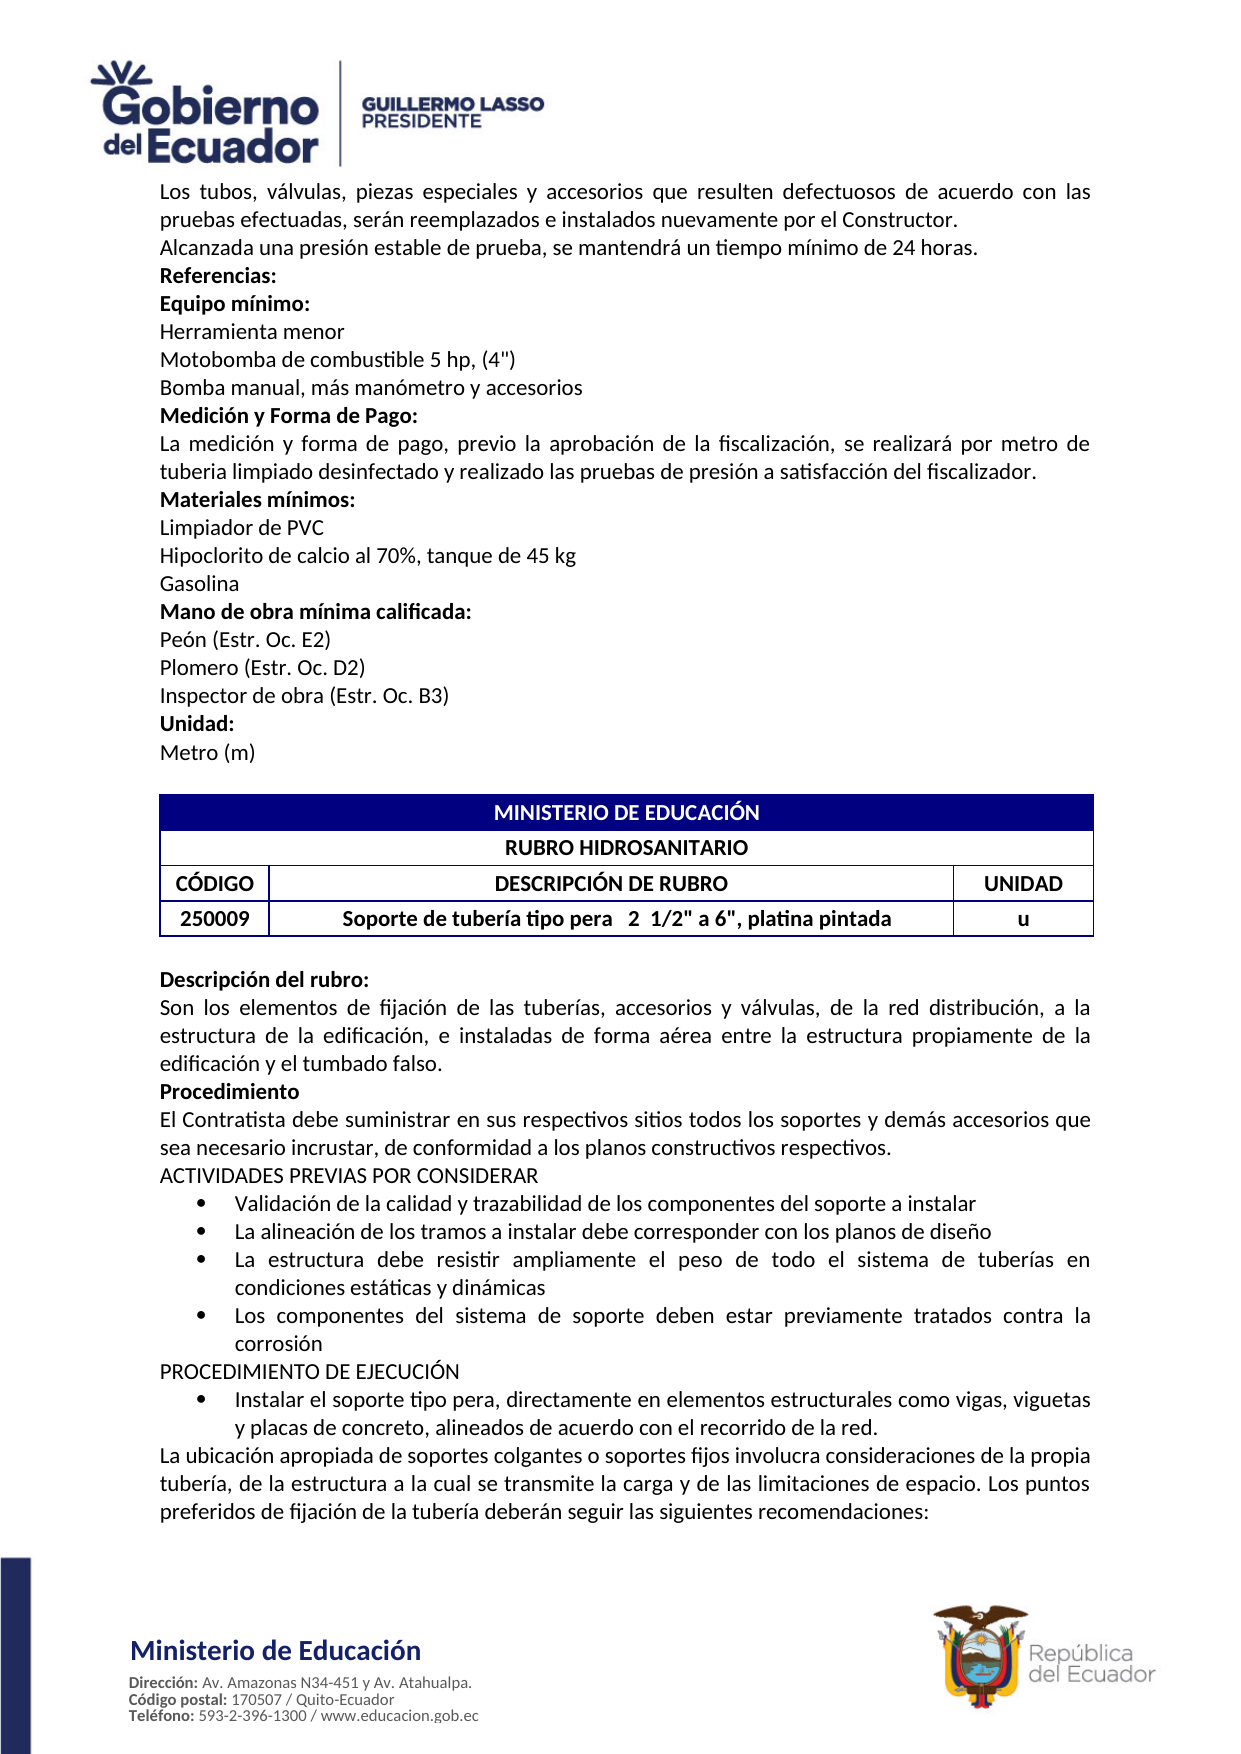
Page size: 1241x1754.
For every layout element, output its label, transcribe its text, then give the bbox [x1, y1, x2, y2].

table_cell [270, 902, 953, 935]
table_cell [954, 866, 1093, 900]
text Plomero (Estr. Oc. D2) [159, 653, 1092, 682]
text La ubicación apropiada de soportes colgantes o soportes fijos involucra consideraciones de la propia tubería, de la estructura a la cual se transmite la carga y de las limitaciones de espacio. Los puntos preferidos de fijación de la tubería deberán seguir las siguientes recomendaciones: [159, 1441, 1092, 1525]
text Inspector de obra (Estr. Oc. B3) [159, 682, 1092, 709]
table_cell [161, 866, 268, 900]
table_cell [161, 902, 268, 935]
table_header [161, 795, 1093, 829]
text Descripción del rubro: [159, 965, 1092, 993]
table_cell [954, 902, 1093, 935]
text Hipoclorito de calcio al 70%, tanque de 45 kg [159, 541, 1092, 569]
picture [0, 1, 1241, 1754]
text Peón (Estr. Oc. E2) [159, 626, 1092, 653]
list Los componentes del sistema de soporte deben estar previamente tratados contra la corrosión [197, 1301, 1092, 1357]
text Equipo mínimo: [159, 289, 1092, 317]
list Instalar el soporte tipo pera, directamente en elementos estructurales como vigas, viguetas y placas de concreto, alineados de acuerdo con el recorrido de la red. [197, 1385, 1092, 1441]
list Validación de la calidad y trazabilidad de los componentes del soporte a instalar [197, 1189, 1092, 1217]
text Procedimiento [159, 1077, 1092, 1105]
text Medición y Forma de Pago: [159, 401, 1092, 429]
text Herramienta menor [159, 317, 1092, 345]
text PROCEDIMIENTO DE EJECUCIÓN [159, 1357, 1092, 1385]
text Los tubos, válvulas, piezas especiales y accesorios que resulten defectuosos de acuerdo con las pruebas efectuadas, serán reemplazados e instalados nuevamente por el Constructor. [159, 177, 1092, 233]
text El Contratista debe suministrar en sus respectivos sitios todos los soportes y demás accesorios que sea necesario incrustar, de conformidad a los planos constructivos respectivos. [159, 1105, 1092, 1161]
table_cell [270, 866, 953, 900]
text Unidad: [159, 709, 1092, 738]
text Son los elementos de fijación de las tuberías, accesorios y válvulas, de la red distribución, a la estructura de la edificación, e instaladas de forma aérea entre la estructura propiamente de la edificación y el tumbado falso. [159, 993, 1092, 1077]
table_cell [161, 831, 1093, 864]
text Metro (m) [159, 738, 1092, 766]
text Gasolina [159, 569, 1092, 597]
text Alcanzada una presión estable de prueba, se mantendrá un tiempo mínimo de 24 horas. [159, 233, 1092, 261]
text Mano de obra mínima calificada: [159, 597, 1092, 626]
list La alineación de los tramos a instalar debe corresponder con los planos de diseño [197, 1217, 1092, 1245]
list La estructura debe resistir ampliamente el peso de todo el sistema de tuberías en condiciones estáticas y dinámicas [197, 1245, 1092, 1301]
text Limpiador de PVC [159, 513, 1092, 541]
text La medición y forma de pago, previo la aprobación de la fiscalización, se realizará por metro de tuberia limpiado desinfectado y realizado las pruebas de presión a satisfacción del fiscalizador. [159, 429, 1092, 485]
text ACTIVIDADES PREVIAS POR CONSIDERAR [159, 1161, 1092, 1189]
text Bomba manual, más manómetro y accesorios [159, 373, 1092, 401]
text Referencias: [159, 261, 1092, 289]
text Motobomba de combustible 5 hp, (4") [159, 345, 1092, 373]
text Materiales mínimos: [159, 485, 1092, 513]
